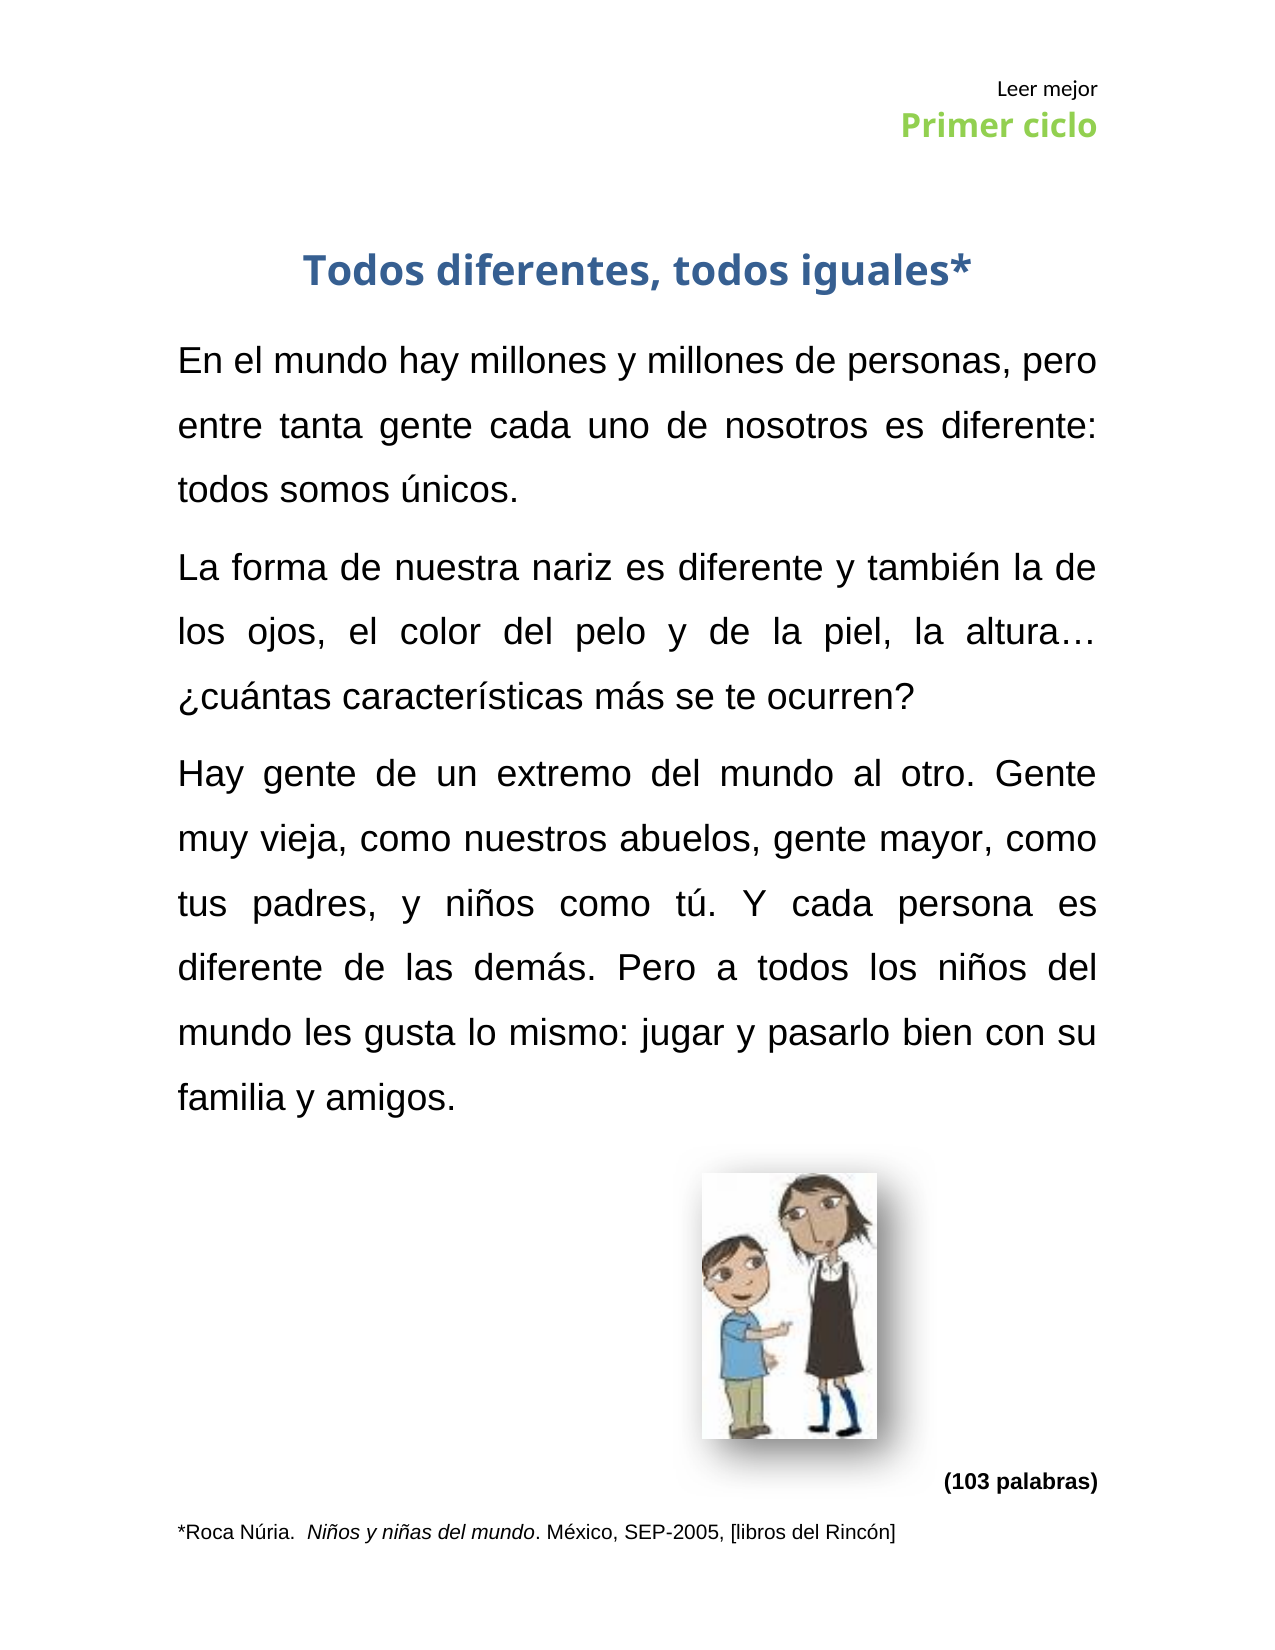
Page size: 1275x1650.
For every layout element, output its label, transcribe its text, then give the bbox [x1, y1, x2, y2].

text Hay gente de un extremo del mundo al otro. Gente muy vieja, como nuestros abuelos, gente mayor, como tus padres, y niños como tú. Y cada persona es diferente de las demás. Pero a todos los niños del mundo les gusta lo mismo: jugar y pasarlo bien con su familia y amigos. [177, 751, 1098, 1118]
text En el mundo hay millones y millones de personas, pero entre tanta gente cada uno de nosotros es diferente: todos somos únicos. [177, 338, 1098, 511]
picture [702, 1173, 877, 1439]
text La forma de nuestra nariz es diferente y también la de los ojos, el color del pelo y de la piel, la altura… ¿cuántas características más se te ocurren? [177, 545, 1098, 717]
text (103 palabras) [177, 1152, 1098, 1494]
text *Roca Núria. Niños y niñas del mundo. México, SEP-2005, [libros del Rincón] [177, 1520, 1098, 1544]
text Todos diferentes, todos iguales* [177, 241, 1098, 297]
